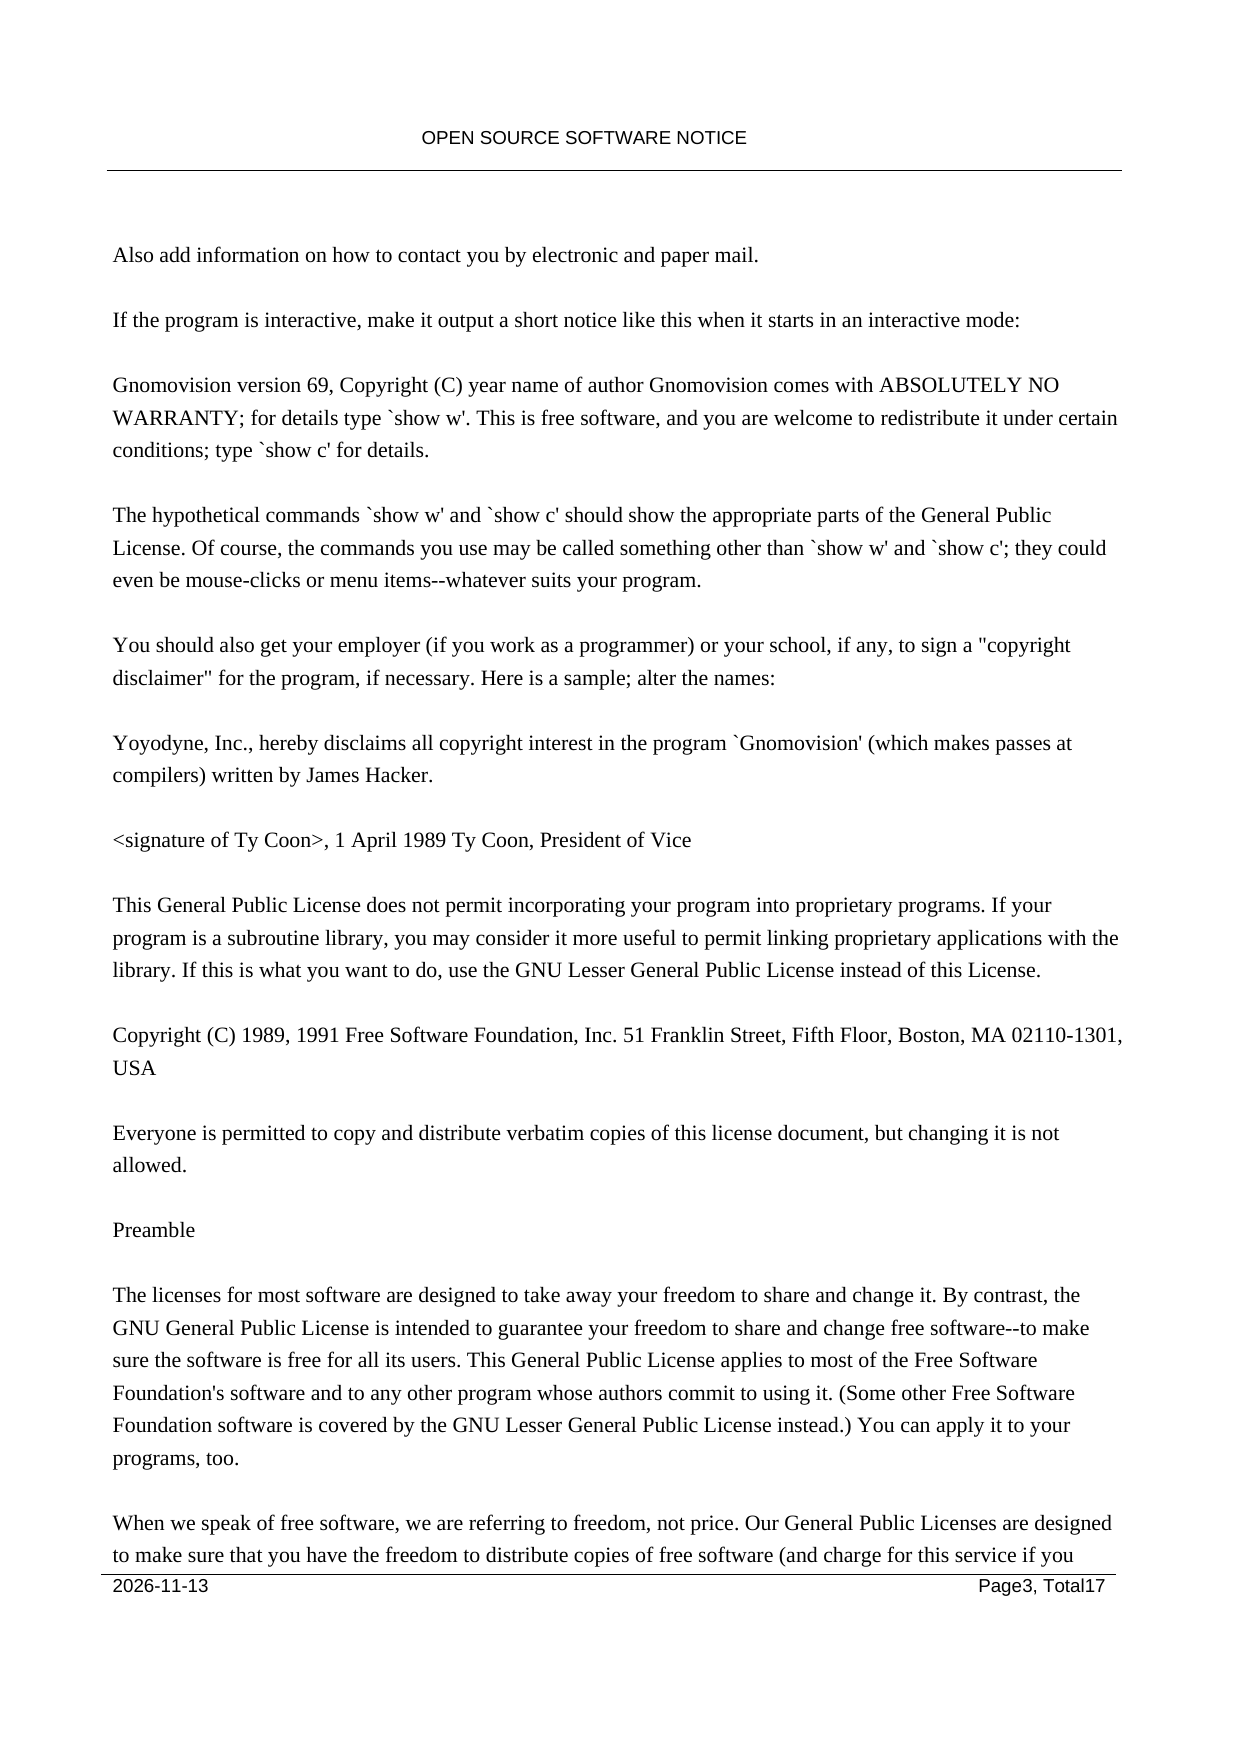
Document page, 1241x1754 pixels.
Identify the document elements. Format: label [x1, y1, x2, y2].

text [112, 206, 1128, 1571]
